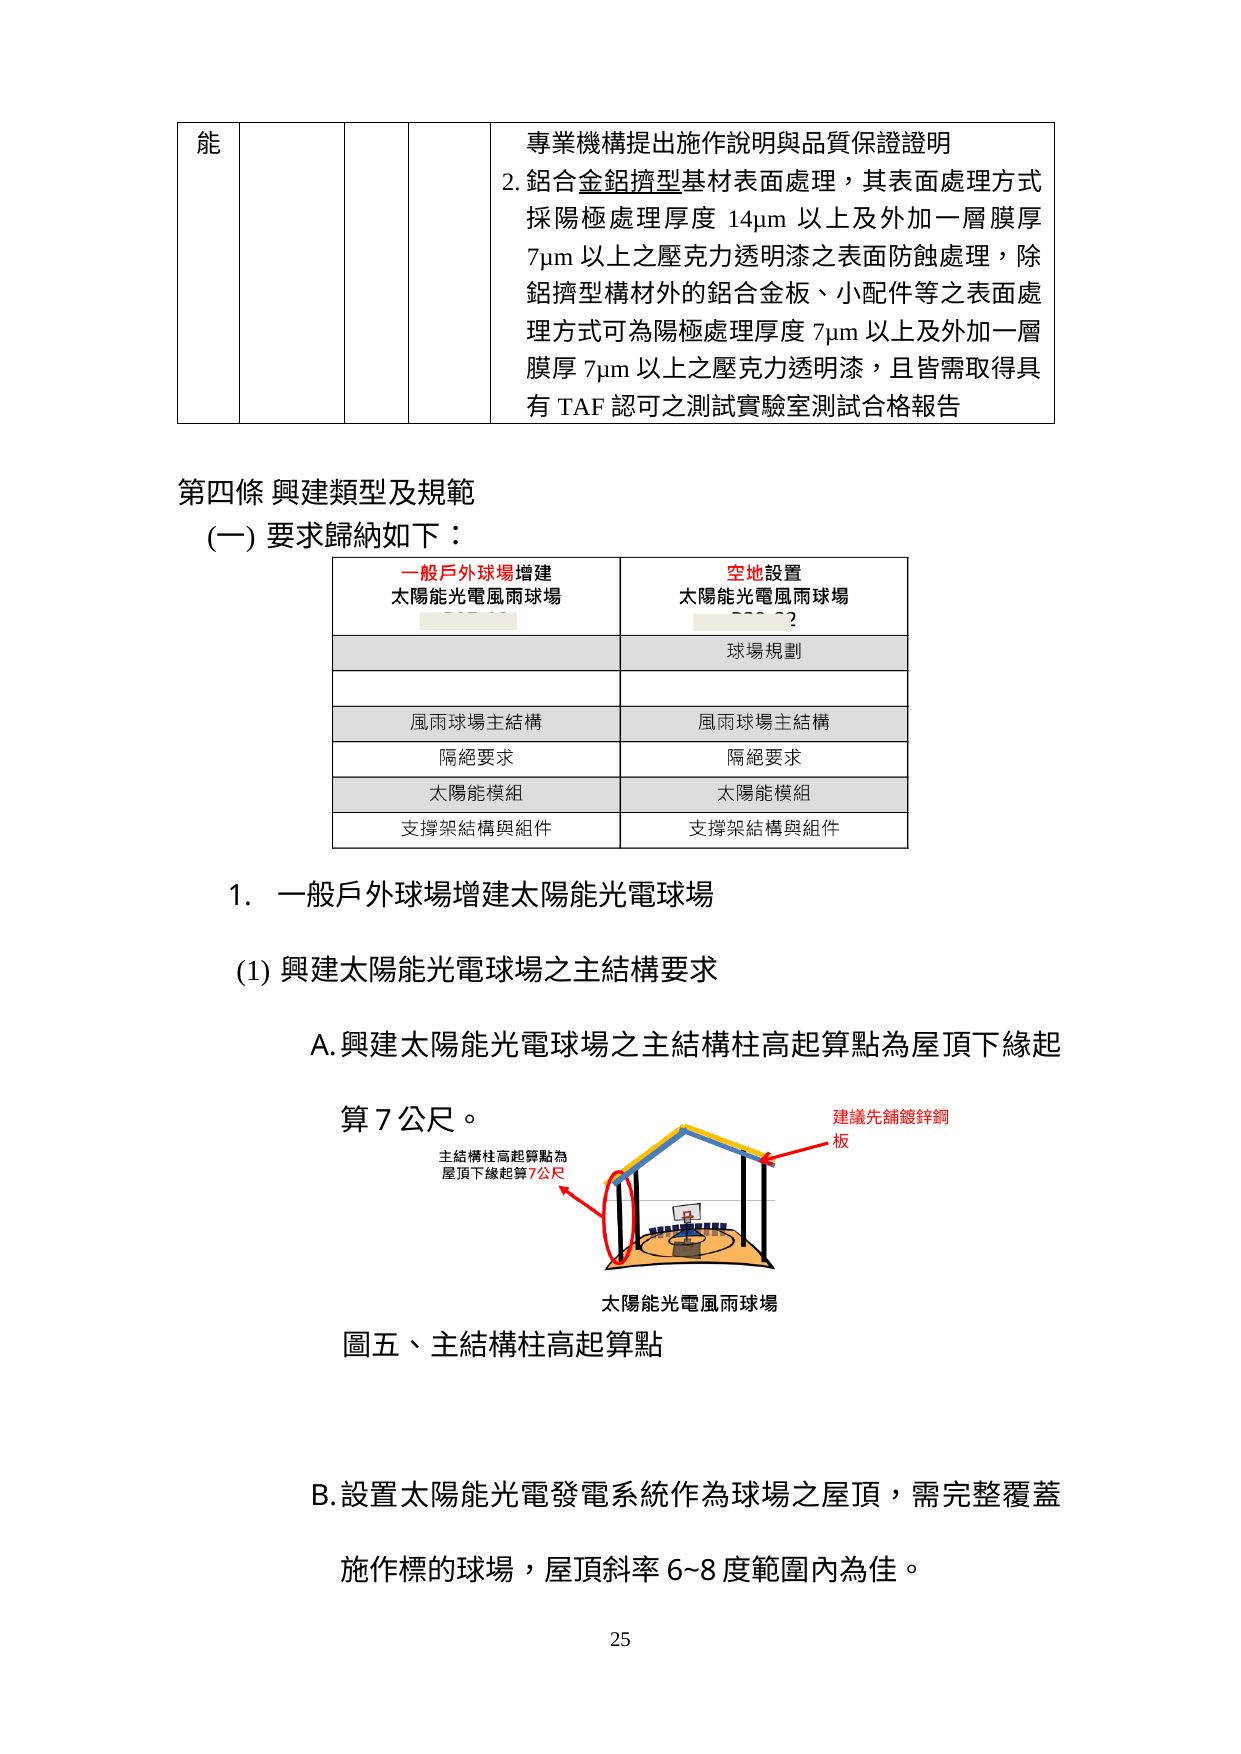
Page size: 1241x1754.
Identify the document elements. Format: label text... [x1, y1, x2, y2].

text 第四條 興建類型及規範 [177, 468, 1063, 512]
picture [429, 1123, 790, 1327]
list 一般戶外球場增建太陽能光電球場 [227, 856, 1063, 931]
list 要求歸納如下： [207, 512, 1063, 556]
table_cell [409, 123, 490, 423]
list 興建太陽能光電球場之主結構柱高起算點為屋頂下緣起算7公尺。 [310, 1006, 1063, 1156]
table_cell V [345, 123, 408, 423]
list 興建太陽能光電球場之主結構要求 [236, 931, 1063, 1006]
list 設置太陽能光電發電系統作為球場之屋頂，需完整覆蓋施作標的球場，屋頂斜率6~8度範圍內為佳。 [310, 1456, 1063, 1606]
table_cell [491, 123, 1054, 423]
text 圖五、主結構柱高起算點 [177, 1306, 663, 1381]
picture [331, 555, 909, 851]
